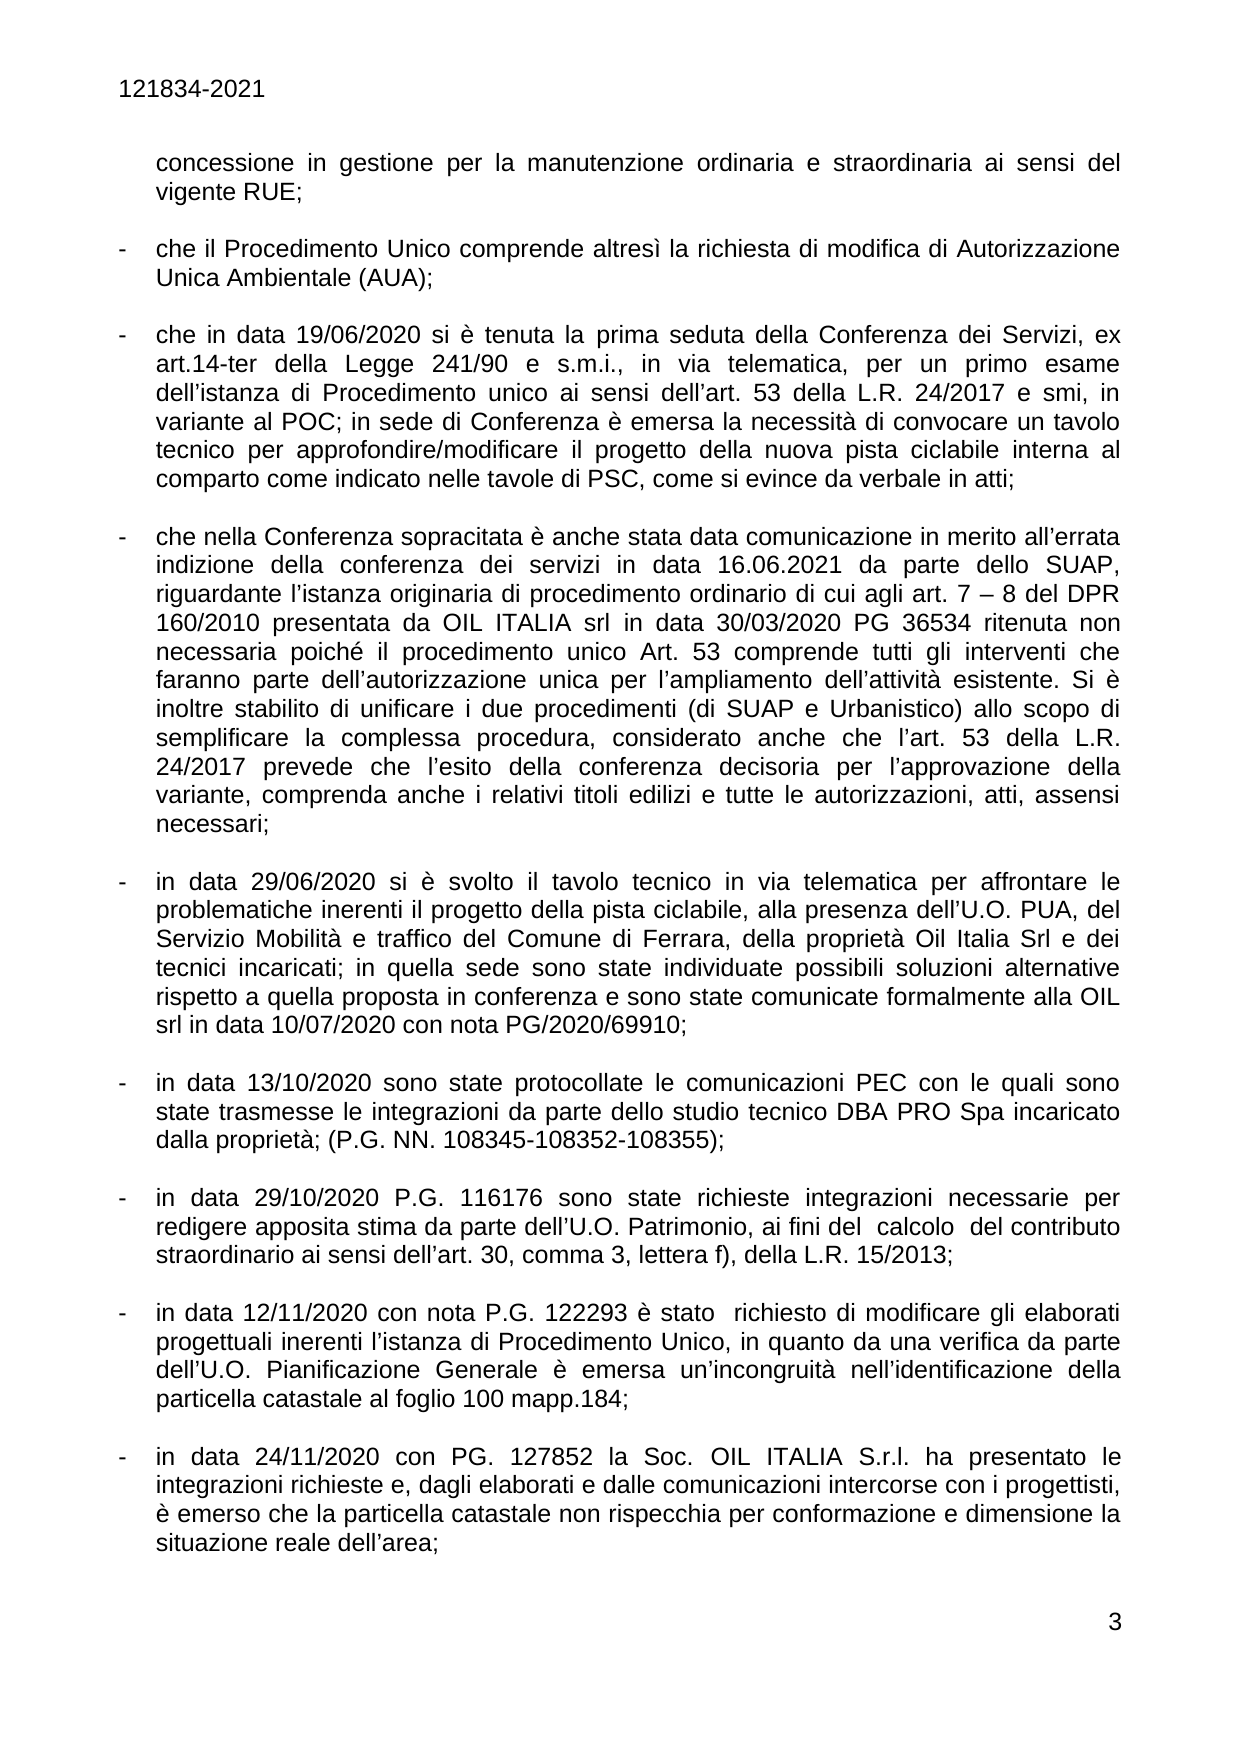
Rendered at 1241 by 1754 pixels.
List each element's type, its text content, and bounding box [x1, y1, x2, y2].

list in data 12/11/2020 con nota P.G. 122293 è stato richiesto di modificare gli elaborati progettuali inerenti l’istanza di Procedimento Unico, in quanto da una verifica da parte dell’U.O. Pianificazione Generale è emersa un’incongruità nell’identificazione della particella catastale al foglio 100 mapp.184; [118, 1298, 1122, 1413]
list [118, 148, 1122, 205]
list in data 13/10/2020 sono state protocollate le comunicazioni PEC con le quali sono state trasmesse le integrazioni da parte dello studio tecnico DBA PRO Spa incaricato dalla proprietà; (P.G. NN. 108345-108352-108355); [118, 1068, 1122, 1154]
list in data 29/06/2020 si è svolto il tavolo tecnico in via telematica per affrontare le problematiche inerenti il progetto della pista ciclabile, alla presenza dell’U.O. PUA, del Servizio Mobilità e traffico del Comune di Ferrara, della proprietà Oil Italia Srl e dei tecnici incaricati; in quella sede sono state individuate possibili soluzioni alternative rispetto a quella proposta in conferenza e sono state comunicate formalmente alla OIL srl in data 10/07/2020 con nota PG/2020/69910; [118, 866, 1122, 1039]
list che il Procedimento Unico comprende altresì la richiesta di modifica di Autorizzazione Unica Ambientale (AUA); [118, 234, 1122, 291]
list che in data 19/06/2020 si è tenuta la prima seduta della Conferenza dei Servizi, ex art.14-ter della Legge 241/90 e s.m.i., in via telematica, per un primo esame dell’istanza di Procedimento unico ai sensi dell’art. 53 della L.R. 24/2017 e smi, in variante al POC; in sede di Conferenza è emersa la necessità di convocare un tavolo tecnico per approfondire/modificare il progetto della nuova pista ciclabile interna al comparto come indicato nelle tavole di PSC, come si evince da verbale in atti; [118, 320, 1122, 493]
list in data 29/10/2020 P.G. 116176 sono state richieste integrazioni necessarie per redigere apposita stima da parte dell’U.O. Patrimonio, ai fini del calcolo del contributo straordinario ai sensi dell’art. 30, comma 3, lettera f), della L.R. 15/2013; [118, 1183, 1122, 1269]
list che nella Conferenza sopracitata è anche stata data comunicazione in merito all’errata indizione della conferenza dei servizi in data 16.06.2021 da parte dello SUAP, riguardante l’istanza originaria di procedimento ordinario di cui agli art. 7 – 8 del DPR 160/2010 presentata da OIL ITALIA srl in data 30/03/2020 PG 36534 ritenuta non necessaria poiché il procedimento unico Art. 53 comprende tutti gli interventi che faranno parte dell’autorizzazione unica per l’ampliamento dell’attività esistente. Si è inoltre stabilito di unificare i due procedimenti (di SUAP e Urbanistico) allo scopo di semplificare la complessa procedura, considerato anche che l’art. 53 della L.R. 24/2017 prevede che l’esito della conferenza decisoria per l’approvazione della variante, comprenda anche i relativi titoli edilizi e tutte le autorizzazioni, atti, assensi necessari; [118, 521, 1122, 838]
list in data 24/11/2020 con PG. 127852 la Soc. OIL ITALIA S.r.l. ha presentato le integrazioni richieste e, dagli elaborati e dalle comunicazioni intercorse con i progettisti, è emerso che la particella catastale non rispecchia per conformazione e dimensione la situazione reale dell’area; [118, 1441, 1122, 1556]
